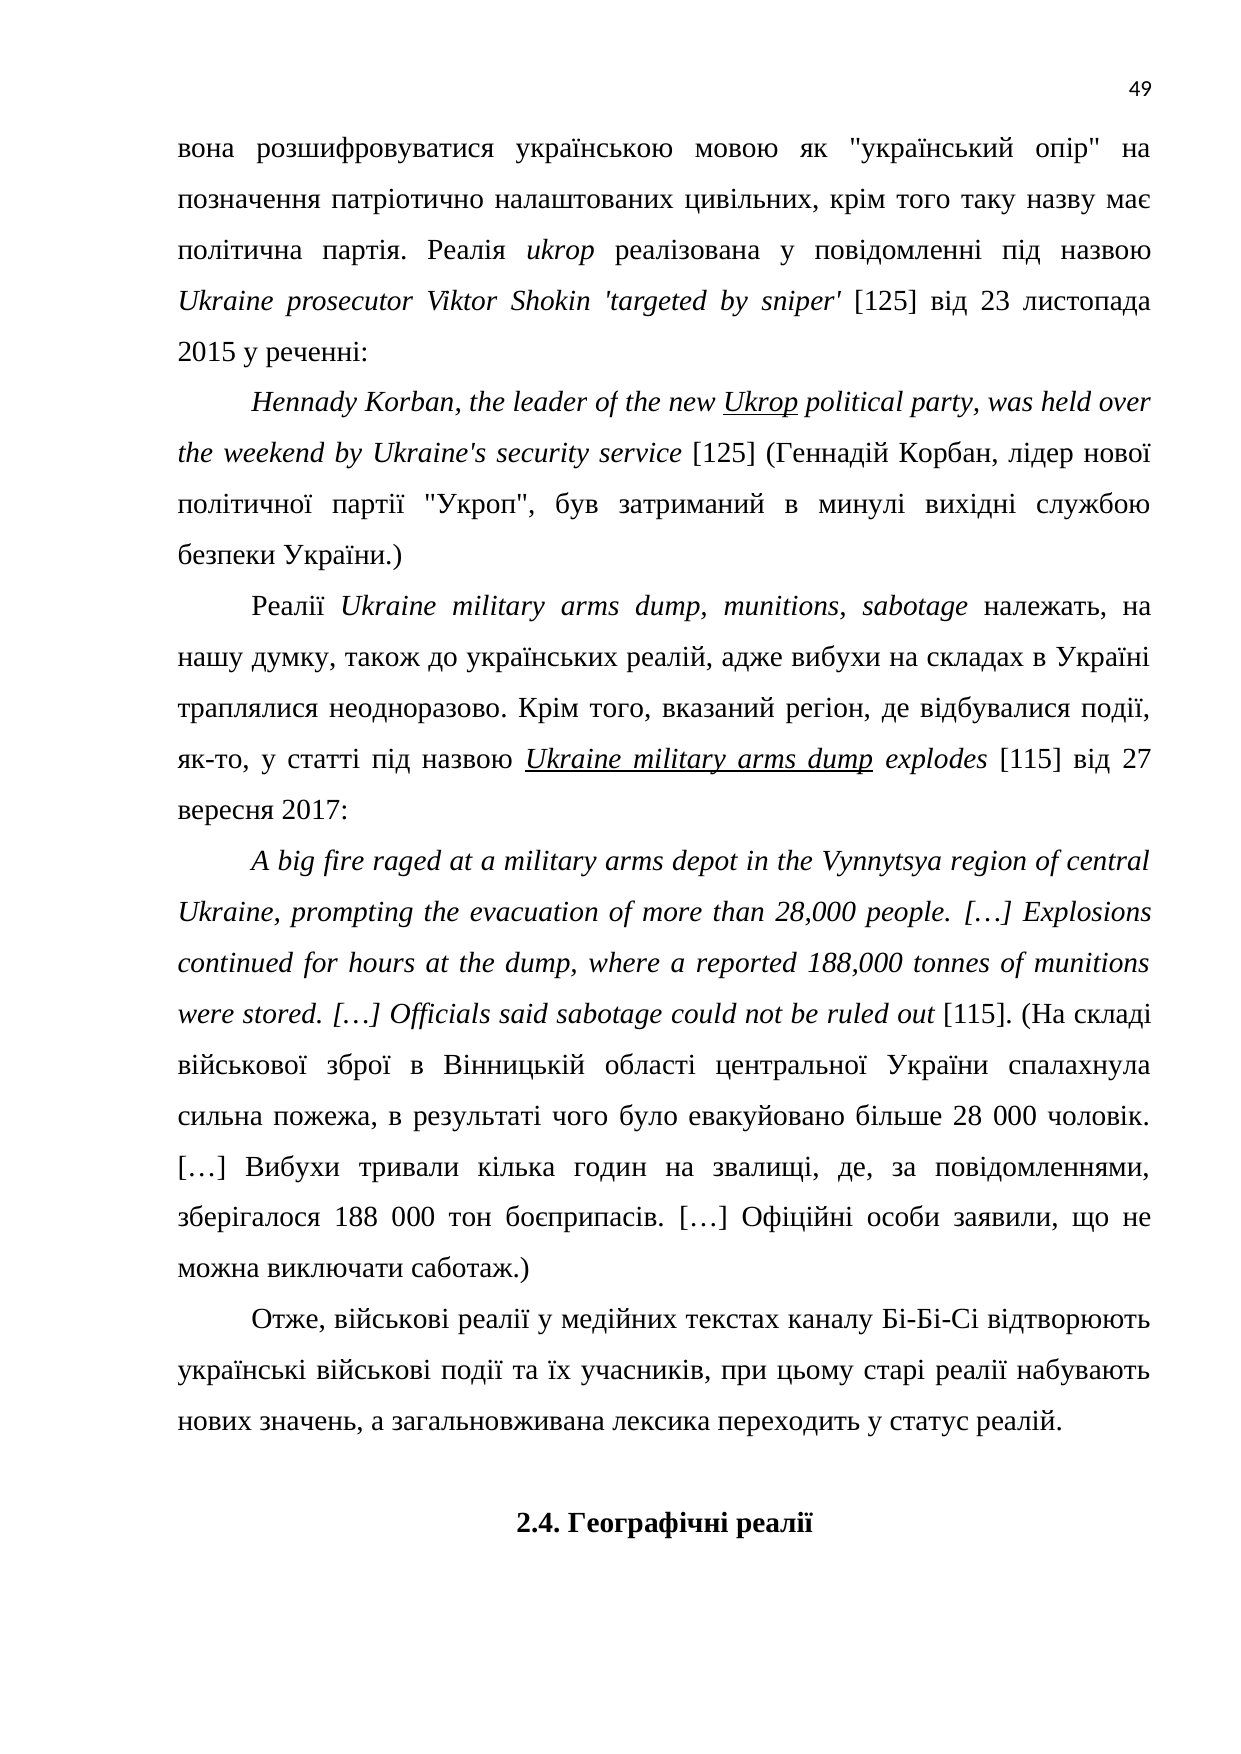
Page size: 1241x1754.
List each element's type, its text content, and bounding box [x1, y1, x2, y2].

text 2.4. Географічні реалії [177, 1505, 1152, 1539]
text Реалії Ukraine military arms dump, munitions, sabotage належать, на нашу думку, також до українських реалій, адже вибухи на складах в Україні траплялися неодноразово. Крім того, вказаний регіон, де відбувалися події, як-то, у статті під назвою Ukraine military arms dump explodes [115] від 27 вересня 2017: [177, 588, 1152, 826]
text Hennady Korban, the leader of the new Ukrop political party, was held over the weekend by Ukraine's security service [125] (Геннадій Корбан, лідер нової політичної партії "Укроп", був затриманий в минулі вихідні службою безпеки України.) [177, 384, 1152, 571]
text A big fire raged at a military arms depot in the Vynnytsya region of central Ukraine, prompting the evacuation of more than 28,000 people. […] Explosions continued for hours at the dump, where a reported 188,000 tonnes of munitions were stored. […] Officials said sabotage could not be ruled out [115]. (На складі військової зброї в Вінницькій області центральної України спалахнула сильна пожежа, в результаті чого було евакуйовано більше 28 000 чоловік. […] Вибухи тривали кілька годин на звалищі, де, за повідомленнями, зберігалося 188 000 тон боєприпасів. […] Офіційні особи заявили, що не можна виключати саботаж.) [177, 843, 1152, 1284]
text Отже, військові реалії у медійних текстах каналу Бі-Бі-Сі відтворюють українські військові події та їх учасників, при цьому старі реалії набувають нових значень, а загальновживана лексика переходить у статус реалій. [177, 1301, 1152, 1437]
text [177, 130, 1152, 367]
